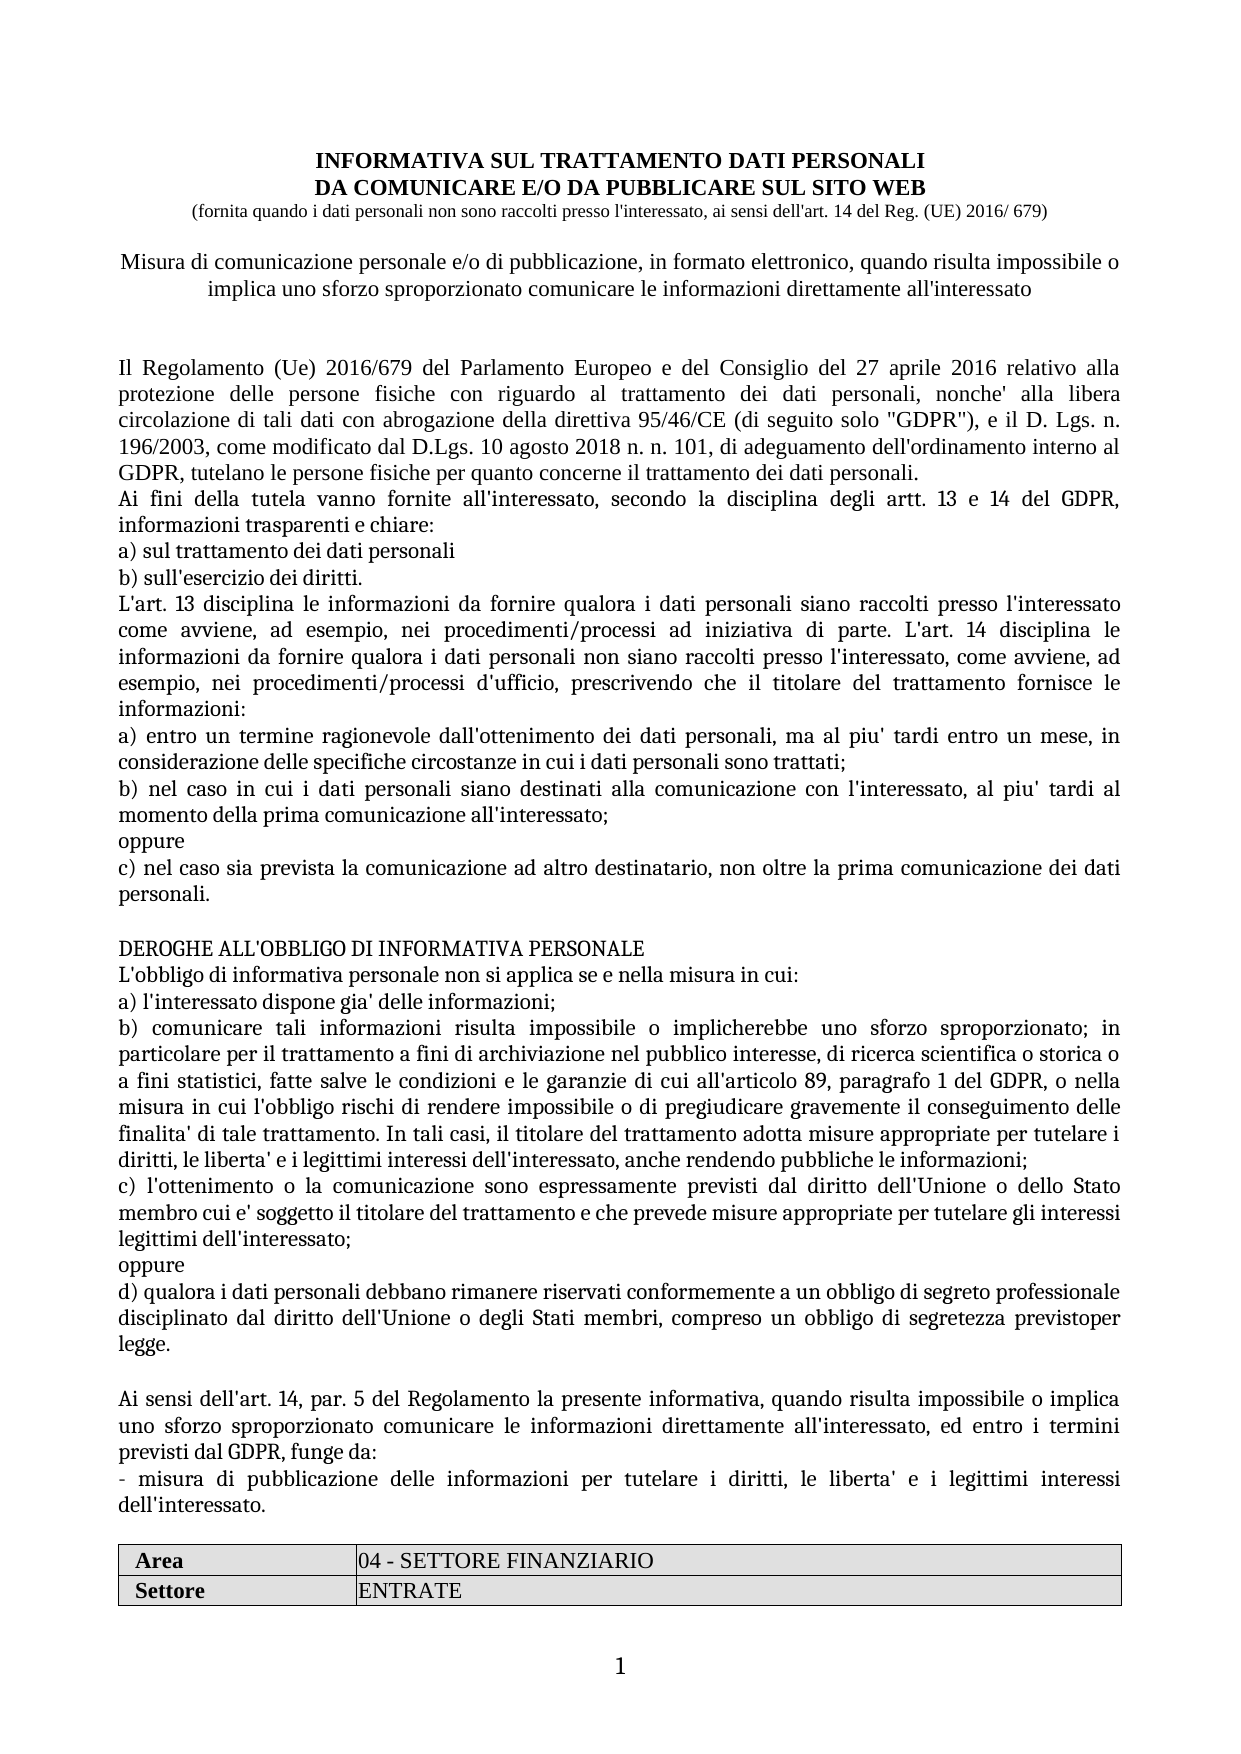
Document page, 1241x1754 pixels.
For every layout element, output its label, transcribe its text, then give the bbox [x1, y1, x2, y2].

text b) sull'esercizio dei diritti. [118, 564, 1122, 591]
text d) qualora i dati personali debbano rimanere riservati conformemente a un obbligo di segreto professionale disciplinato dal diritto dell'Unione o degli Stati membri, compreso un obbligo di segretezza previstoper legge. [118, 1278, 1122, 1357]
text DA COMUNICARE E/O DA PUBBLICARE SUL SITO WEB [118, 174, 1122, 200]
text INFORMATIVA SUL TRATTAMENTO DATI PERSONALI [118, 148, 1122, 174]
text L'art. 13 disciplina le informazioni da fornire qualora i dati personali siano raccolti presso l'interessato come avviene, ad esempio, nei procedimenti/processi ad iniziativa di parte. L'art. 14 disciplina le informazioni da fornire qualora i dati personali non siano raccolti presso l'interessato, come avviene, ad esempio, nei procedimenti/processi d'ufficio, prescrivendo che il titolare del trattamento fornisce le informazioni: [118, 591, 1122, 723]
table_cell ENTRATE [357, 1576, 1121, 1605]
text b) comunicare tali informazioni risulta impossibile o implicherebbe uno sforzo sproporzionato; in particolare per il trattamento a fini di archiviazione nel pubblico interesse, di ricerca scientifica o storica o a fini statistici, fatte salve le condizioni e le garanzie di cui all'articolo 89, paragrafo 1 del GDPR, o nella misura in cui l'obbligo rischi di rendere impossibile o di pregiudicare gravemente il conseguimento delle finalita' di tale trattamento. In tali casi, il titolare del trattamento adotta misure appropriate per tutelare i diritti, le liberta' e i legittimi interessi dell'interessato, anche rendendo pubbliche le informazioni; [118, 1015, 1122, 1173]
table_cell Settore [119, 1576, 356, 1605]
text Ai fini della tutela vanno fornite all'interessato, secondo la disciplina degli artt. 13 e 14 del GDPR, informazioni trasparenti e chiare: [118, 485, 1122, 538]
table_header Area [119, 1545, 356, 1575]
text oppure [118, 1252, 1122, 1278]
text L'obbligo di informativa personale non si applica se e nella misura in cui: [118, 962, 1122, 988]
text c) nel caso sia prevista la comunicazione ad altro destinatario, non oltre la prima comunicazione dei dati personali. [118, 854, 1122, 907]
text c) l'ottenimento o la comunicazione sono espressamente previsti dal diritto dell'Unione o dello Stato membro cui e' soggetto il titolare del trattamento e che prevede misure appropriate per tutelare gli interessi legittimi dell'interessato; [118, 1173, 1122, 1252]
text DEROGHE ALL'OBBLIGO DI INFORMATIVA PERSONALE [118, 936, 1122, 962]
table_header 04 - SETTORE FINANZIARIO [357, 1545, 1121, 1575]
text a) l'interessato dispone gia' delle informazioni; [118, 988, 1122, 1015]
text (fornita quando i dati personali non sono raccolti presso l'interessato, ai sensi dell'art. 14 del Reg. (UE) 2016/ 679) [118, 200, 1122, 222]
text - misura di pubblicazione delle informazioni per tutelare i diritti, le liberta' e i legittimi interessi dell'interessato. [118, 1465, 1122, 1518]
text a) entro un termine ragionevole dall'ottenimento dei dati personali, ma al piu' tardi entro un mese, in considerazione delle specifiche circostanze in cui i dati personali sono trattati; [118, 723, 1122, 775]
text Ai sensi dell'art. 14, par. 5 del Regolamento la presente informativa, quando risulta impossibile o implica uno sforzo sproporzionato comunicare le informazioni direttamente all'interessato, ed entro i termini previsti dal GDPR, funge da: [118, 1386, 1122, 1465]
text b) nel caso in cui i dati personali siano destinati alla comunicazione con l'interessato, al piu' tardi al momento della prima comunicazione all'interessato; [118, 775, 1122, 828]
text oppure [118, 828, 1122, 854]
text a) sul trattamento dei dati personali [118, 538, 1122, 564]
text Il Regolamento (Ue) 2016/679 del Parlamento Europeo e del Consiglio del 27 aprile 2016 relativo alla protezione delle persone fisiche con riguardo al trattamento dei dati personali, nonche' alla libera circolazione di tali dati con abrogazione della direttiva 95/46/CE (di seguito solo "GDPR"), e il D. Lgs. n. 196/2003, come modificato dal D.Lgs. 10 agosto 2018 n. n. 101, di adeguamento dell'ordinamento interno al GDPR, tutelano le persone fisiche per quanto concerne il trattamento dei dati personali. [118, 354, 1122, 485]
text Misura di comunicazione personale e/o di pubblicazione, in formato elettronico, quando risulta impossibile o implica uno sforzo sproporzionato comunicare le informazioni direttamente all'interessato [118, 248, 1122, 301]
